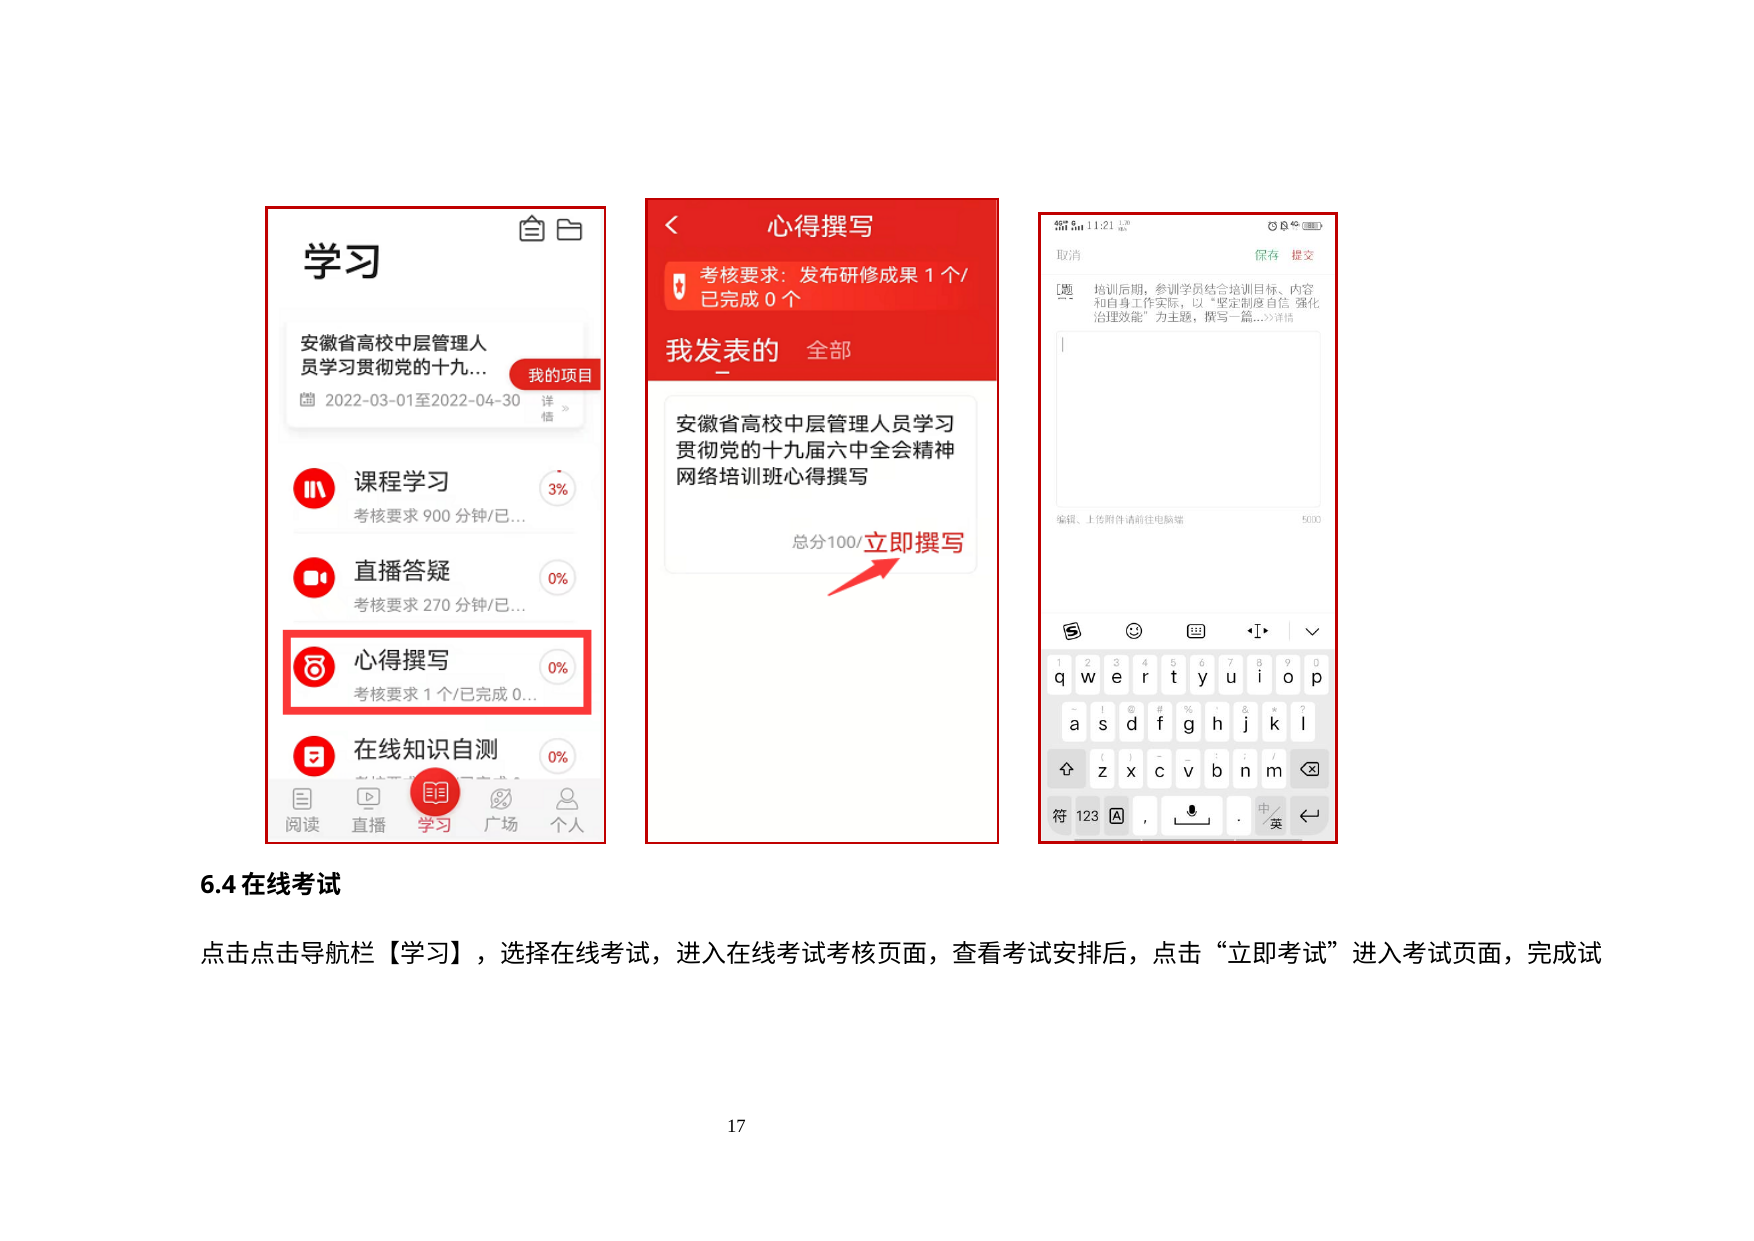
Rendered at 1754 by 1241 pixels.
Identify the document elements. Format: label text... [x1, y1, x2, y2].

picture [268, 209, 604, 842]
text 6.4在线考试 [150, 864, 1604, 901]
picture [648, 200, 997, 842]
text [150, 919, 1604, 984]
picture [1041, 215, 1335, 841]
